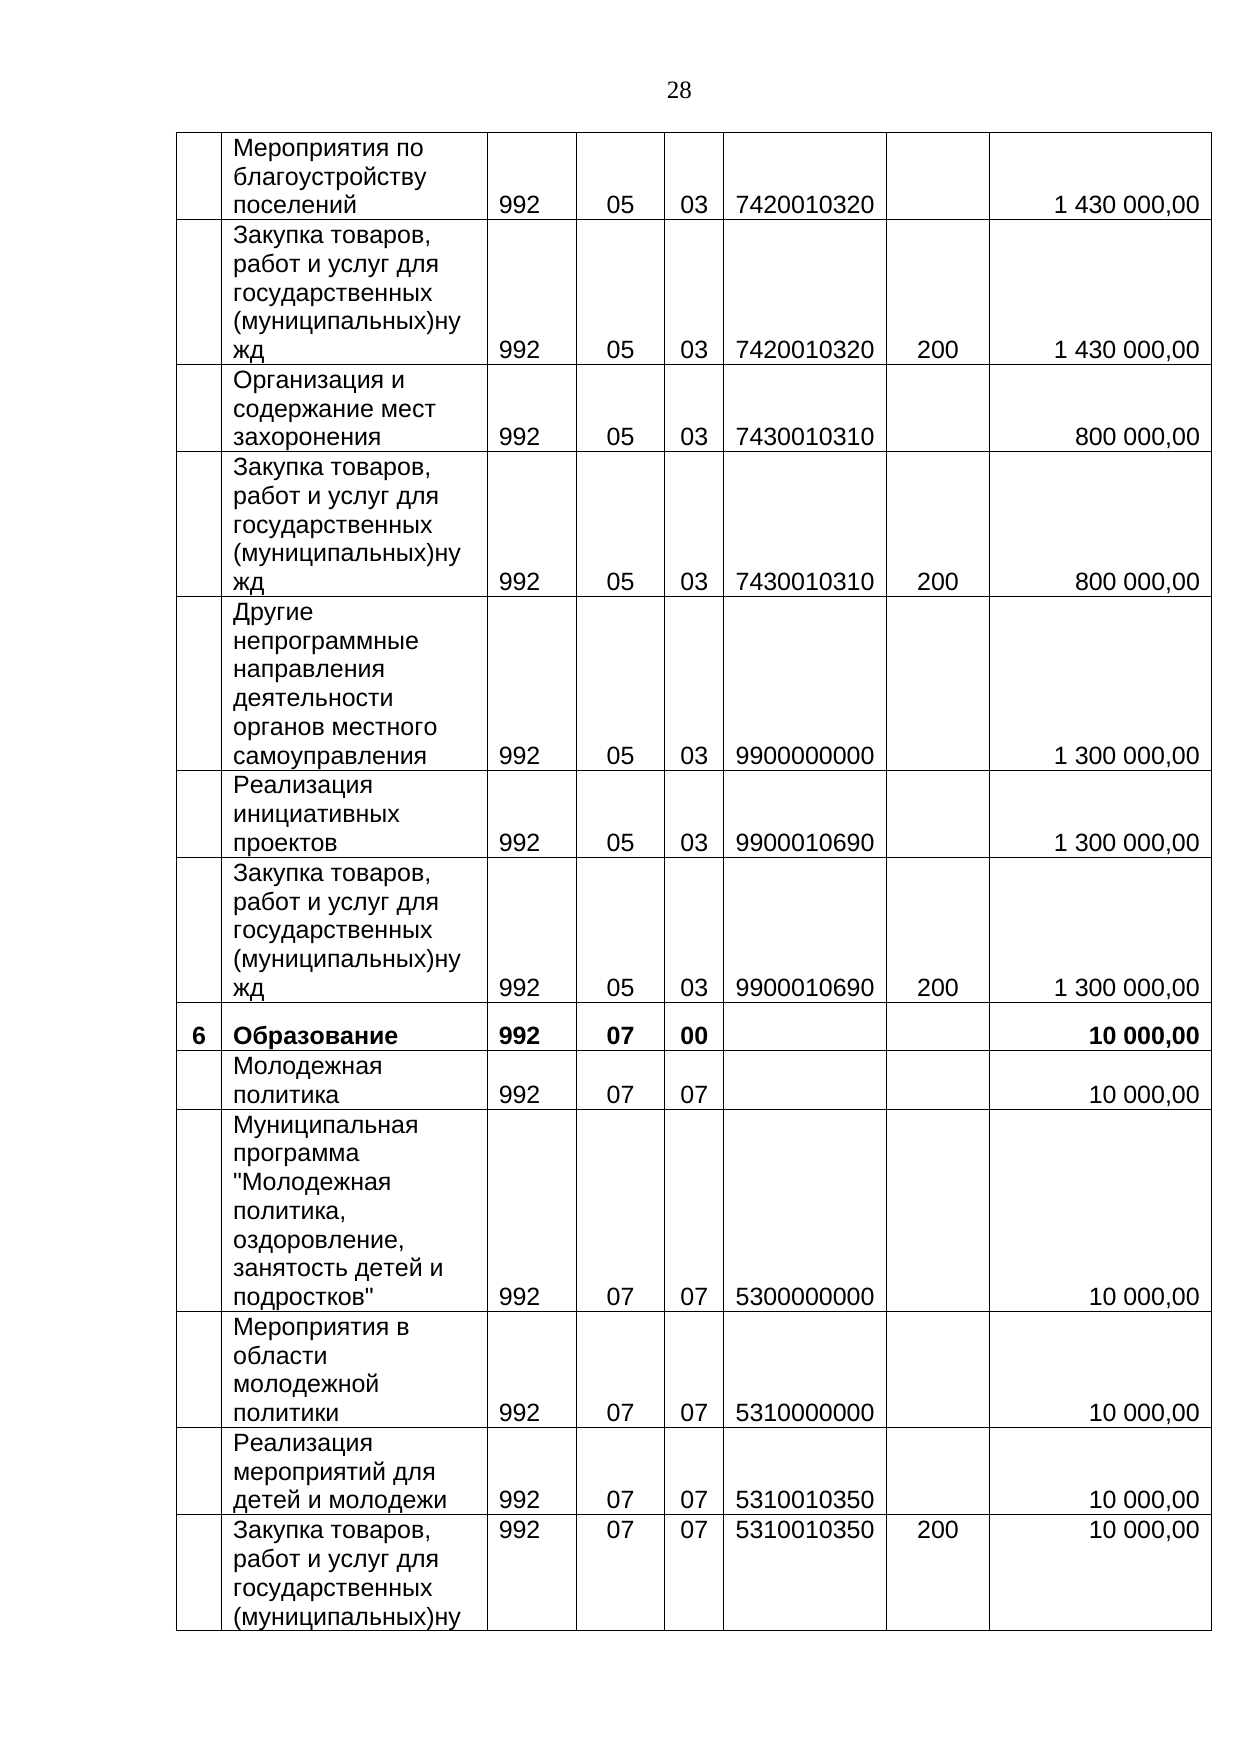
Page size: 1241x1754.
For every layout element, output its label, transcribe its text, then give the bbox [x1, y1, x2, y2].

table_cell [177, 133, 221, 219]
table_cell Закупка товаров, работ и услуг для государственных (муниципальных)нужд [222, 858, 487, 1002]
table_cell [177, 1312, 221, 1427]
table_cell 200 [887, 220, 989, 364]
table_cell [887, 771, 989, 857]
table_cell 1 430 000,00 [990, 133, 1211, 219]
table_cell 07 [665, 1428, 723, 1514]
table_cell [724, 1051, 886, 1108]
table_cell 03 [665, 597, 723, 769]
table_cell 07 [665, 1312, 723, 1427]
table_cell 03 [665, 771, 723, 857]
table_cell 07 [665, 1110, 723, 1311]
table_cell 07 [577, 1110, 664, 1311]
table_cell 5300000000 [724, 1110, 886, 1311]
table_cell [887, 1428, 989, 1514]
table_cell 992 [488, 597, 576, 769]
table_cell Реализация мероприятий для детей и молодежи [222, 1428, 487, 1514]
table_cell 800 000,00 [990, 365, 1211, 451]
table_cell [887, 1110, 989, 1311]
table_cell [887, 133, 989, 219]
table_cell [177, 452, 221, 596]
table_cell 992 [488, 1003, 576, 1050]
table_cell 7430010310 [724, 365, 886, 451]
table_cell [177, 1428, 221, 1514]
table_cell 992 [488, 1515, 576, 1630]
table_cell 9900010690 [724, 858, 886, 1002]
table_cell Реализация инициативных проектов [222, 771, 487, 857]
table_cell 10 000,00 [990, 1110, 1211, 1311]
table_cell 992 [488, 365, 576, 451]
table_cell 07 [577, 1515, 664, 1630]
table_cell [177, 1051, 221, 1108]
table_cell Муниципальная программа "Молодежная политика, оздоровление, занятость детей и подростков" [222, 1110, 487, 1311]
table_cell 10 000,00 [990, 1003, 1211, 1050]
table_cell 1 300 000,00 [990, 858, 1211, 1002]
table_cell 07 [665, 1051, 723, 1108]
table_cell 03 [665, 220, 723, 364]
table_cell 10 000,00 [990, 1428, 1211, 1514]
table_cell 07 [577, 1312, 664, 1427]
table_cell 03 [665, 858, 723, 1002]
table_cell 05 [577, 365, 664, 451]
table_cell Образование [222, 1003, 487, 1050]
table_cell [887, 1003, 989, 1050]
table_cell [177, 858, 221, 1002]
table_cell [724, 1003, 886, 1050]
table_cell 800 000,00 [990, 452, 1211, 596]
table_cell Организация и содержание мест захоронения [222, 365, 487, 451]
table_cell [887, 1051, 989, 1108]
table_cell 992 [488, 452, 576, 596]
table_cell 992 [488, 1312, 576, 1427]
table_cell [177, 365, 221, 451]
table_cell 05 [577, 133, 664, 219]
table_cell [177, 220, 221, 364]
table_cell 07 [665, 1515, 723, 1630]
table_cell 5310000000 [724, 1312, 886, 1427]
table_cell 200 [887, 858, 989, 1002]
table_cell Другие непрограммные направления деятельности органов местного самоуправления [222, 597, 487, 769]
table_cell [177, 1515, 221, 1630]
table_cell 992 [488, 1110, 576, 1311]
table_cell [887, 365, 989, 451]
table_cell 1 430 000,00 [990, 220, 1211, 364]
table_cell 07 [577, 1428, 664, 1514]
table_cell 5310010350 [724, 1515, 886, 1630]
table_cell 9900010690 [724, 771, 886, 857]
table_cell 7420010320 [724, 220, 886, 364]
table_cell 992 [488, 1428, 576, 1514]
table_cell 1 300 000,00 [990, 771, 1211, 857]
table_cell 07 [577, 1003, 664, 1050]
table_cell [177, 771, 221, 857]
table_cell 992 [488, 858, 576, 1002]
table_cell 05 [577, 452, 664, 596]
table_cell Закупка товаров, работ и услуг для государственных (муниципальных)нужд [222, 452, 487, 596]
table_cell 03 [665, 133, 723, 219]
table_cell 200 [887, 1515, 989, 1630]
table_cell 992 [488, 220, 576, 364]
table_cell 00 [665, 1003, 723, 1050]
table_cell [887, 1312, 989, 1427]
table_cell [887, 597, 989, 769]
table_cell 03 [665, 365, 723, 451]
table_cell 05 [577, 858, 664, 1002]
table_cell 10 000,00 [990, 1051, 1211, 1108]
table_cell 992 [488, 133, 576, 219]
table_cell 6 [177, 1003, 221, 1050]
table_cell Закупка товаров, работ и услуг для государственных (муниципальных)нужд [222, 220, 487, 364]
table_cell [222, 1515, 487, 1630]
table_cell 10 000,00 [990, 1515, 1211, 1630]
table_cell 10 000,00 [990, 1312, 1211, 1427]
table_cell 07 [577, 1051, 664, 1108]
table_cell 7430010310 [724, 452, 886, 596]
table_cell 05 [577, 771, 664, 857]
table_cell 05 [577, 597, 664, 769]
table_cell 200 [887, 452, 989, 596]
table_cell 1 300 000,00 [990, 597, 1211, 769]
table_cell 7420010320 [724, 133, 886, 219]
table_cell 5310010350 [724, 1428, 886, 1514]
table_cell 992 [488, 1051, 576, 1108]
table_cell [177, 1110, 221, 1311]
table_cell 05 [577, 220, 664, 364]
table_cell Мероприятия по благоустройству поселений [222, 133, 487, 219]
table_cell Молодежная политика [222, 1051, 487, 1108]
table_cell 03 [665, 452, 723, 596]
table_cell 992 [488, 771, 576, 857]
table_cell Мероприятия в области молодежной политики [222, 1312, 487, 1427]
table_cell [177, 597, 221, 769]
table_cell 9900000000 [724, 597, 886, 769]
